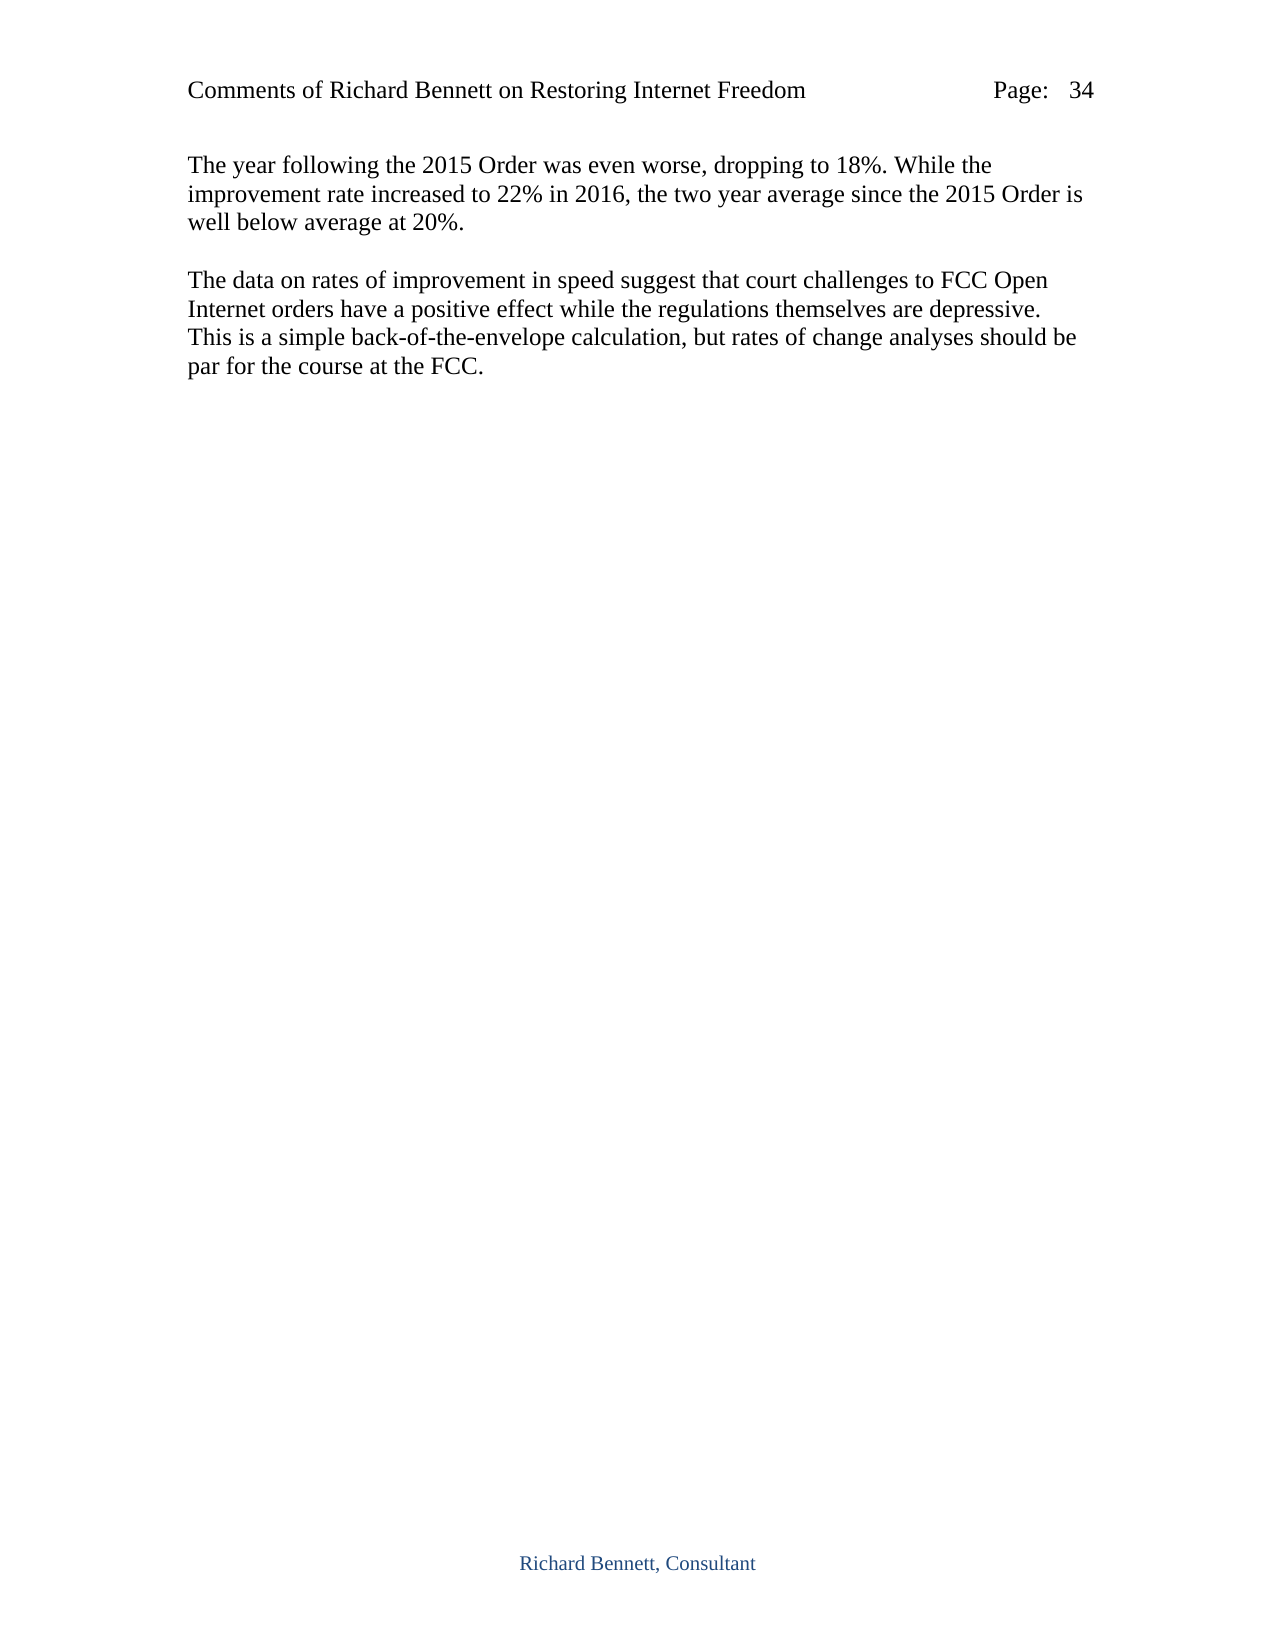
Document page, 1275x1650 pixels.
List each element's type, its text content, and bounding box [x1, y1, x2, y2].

text The year following the 2015 Order was even worse, dropping to 18%. While the improvement rate increased to 22% in 2016, the two year average since the 2015 Order is well below average at 20%. [187, 150, 1087, 236]
text The data on rates of improvement in speed suggest that court challenges to FCC Open Internet orders have a positive effect while the regulations themselves are depressive. This is a simple back-of-the-envelope calculation, but rates of change analyses should be par for the course at the FCC. [187, 265, 1087, 380]
